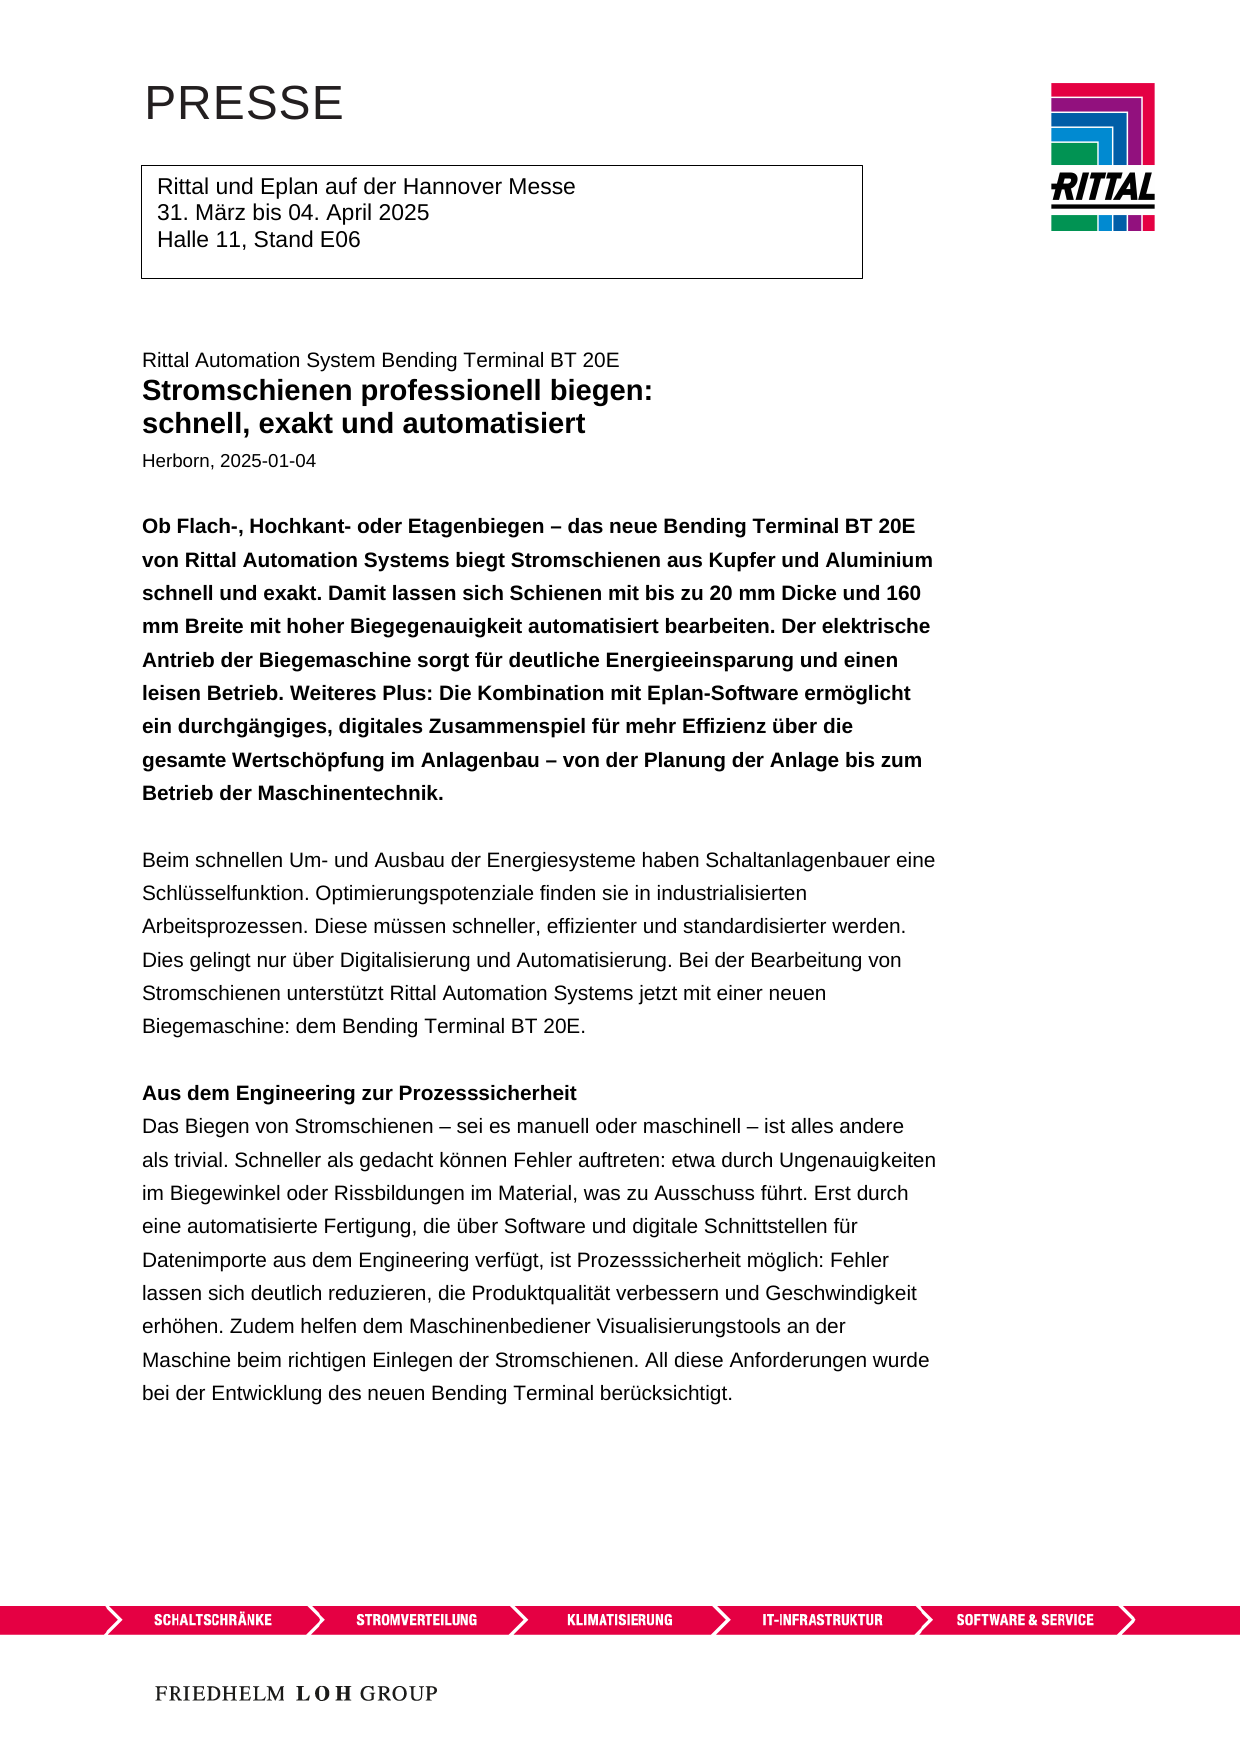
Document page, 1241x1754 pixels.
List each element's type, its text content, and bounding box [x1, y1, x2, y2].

text Aus dem Engineering zur Prozesssicherheit [142, 1074, 936, 1107]
text Beim schnellen Um- und Ausbau der Energiesysteme haben Schaltanlagenbauer eine Schlüsselfunktion. Optimierungspotenziale finden sie in industrialisierten Arbeitsprozessen. Diese müssen schneller, effizienter und standardisierter werden. Dies gelingt nur über Digitalisierung und Automatisierung. Bei der Bearbeitung von Stromschienen unterstützt Rittal Automation Systems jetzt mit einer neuen Biegemaschine: dem Bending Terminal BT 20E. [142, 840, 936, 1074]
picture [0, 1606, 1238, 1700]
text Stromschienen professionell biegen: schnell, exakt und automatisiert [142, 374, 936, 440]
text Rittal Automation System Bending Terminal BT 20E [142, 340, 936, 374]
text Ob Flach-, Hochkant- oder Etagenbiegen – das neue Bending Terminal BT 20E von Rittal Automation Systems biegt Stromschienen aus Kupfer und Aluminium schnell und exakt. Damit lassen sich Schienen mit bis zu 20 mm Dicke und 160 mm Breite mit hoher Biegegenauigkeit automatisiert bearbeiten. Der elektrische Antrieb der Biegemaschine sorgt für deutliche Energieeinsparung und einen leisen Betrieb. Weiteres Plus: Die Kombination mit Eplan-Software ermöglicht ein durchgängiges, digitales Zusammenspiel für mehr Effizienz über die gesamte Wertschöpfung im Anlagenbau – von der Planung der Anlage bis zum Betrieb der Maschinentechnik. [142, 507, 936, 807]
picture [1051, 83, 1155, 231]
text Herborn, 2025-01-04 [142, 440, 936, 474]
text Das Biegen von Stromschienen – sei es manuell oder maschinell – ist alles andere als trivial. Schneller als gedacht können Fehler auftreten: etwa durch Ungenauigkeiten im Biegewinkel oder Rissbildungen im Material, was zu Ausschuss führt. Erst durch eine automatisierte Fertigung, die über Software und digitale Schnittstellen für Datenimporte aus dem Engineering verfügt, ist Prozesssicherheit möglich: Fehler lassen sich deutlich reduzieren, die Produktqualität verbessern und Geschwindigkeit erhöhen. Zudem helfen dem Maschinenbediener Visualisierungstools an der Maschine beim richtigen Einlegen der Stromschienen. All diese Anforderungen wurde bei der Entwicklung des neuen Bending Terminal berücksichtigt. [142, 1107, 936, 1407]
